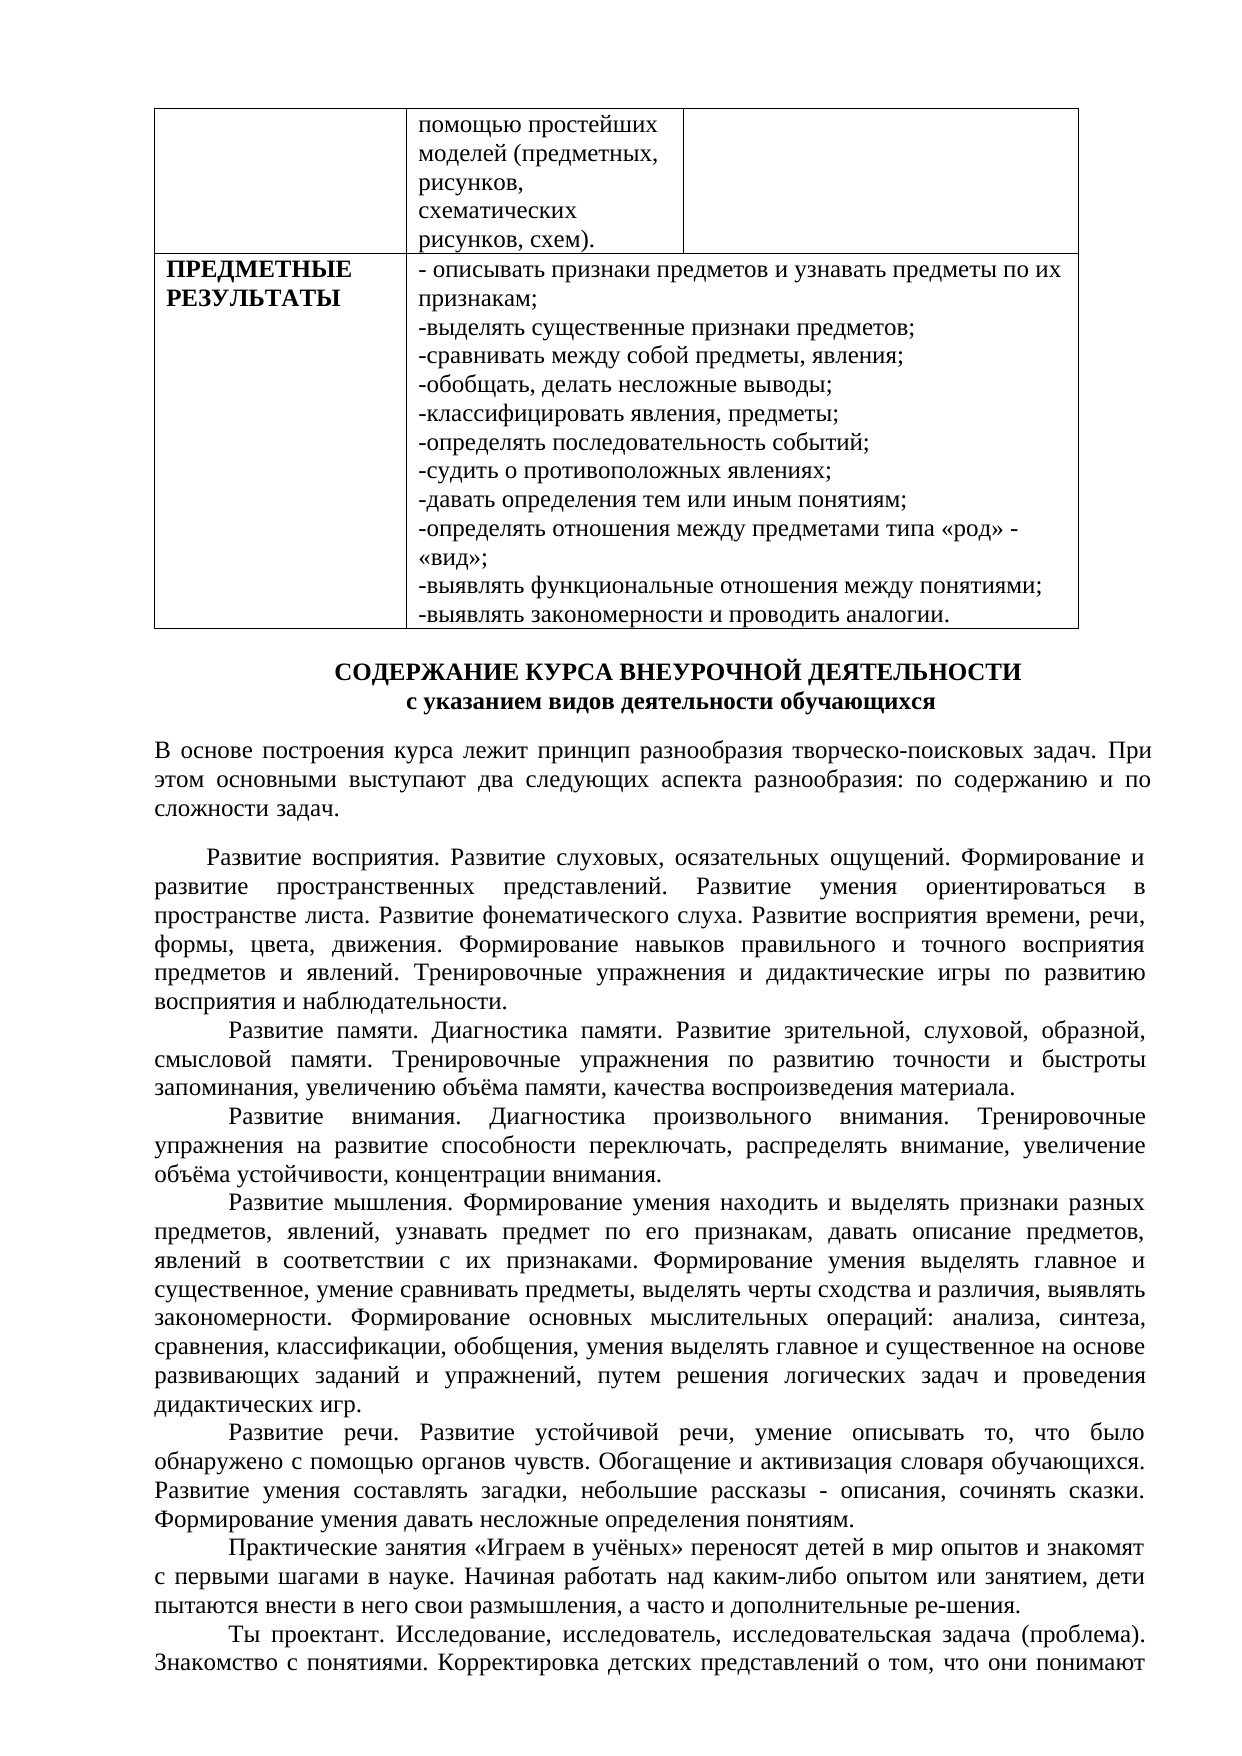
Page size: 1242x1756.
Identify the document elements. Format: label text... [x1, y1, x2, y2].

text с указанием видов деятельности обучающихся [184, 686, 1152, 714]
text Практические занятия «Играем в учёных» переносят детей в мир опытов и знакомят с первыми шагами в науке. Начиная работать над каким-либо опытом или занятием, дети пытаются внести в него свои размышления, а часто и дополнительные ре-шения. [154, 1532, 1146, 1619]
text Развитие речи. Развитие устойчивой речи, умение описывать то, что было обнаружено с помощью органов чувств. Обогащение и активизация словаря обучающихся. Развитие умения составлять загадки, небольшие рассказы - описания, сочинять сказки. Формирование умения давать несложные определения понятиям. [154, 1417, 1146, 1532]
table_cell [684, 109, 1078, 253]
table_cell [155, 109, 406, 253]
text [154, 1619, 1146, 1676]
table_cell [407, 109, 683, 253]
text В основе построения курса лежит принцип разнообразия творческо-поисковых задач. При этом основными выступают два следующих аспекта разнообразия: по содержанию и по сложности задач. [154, 735, 1152, 822]
text Развитие мышления. Формирование умения находить и выделять признаки разных предметов, явлений, узнавать предмет по его признакам, давать описание предметов, явлений в соответствии с их признаками. Формирование умения выделять главное и существенное, умение сравнивать предметы, выделять черты сходства и различия, выявлять закономерности. Формирование основных мыслительных операций: анализа, синтеза, сравнения, классификации, обобщения, умения выделять главное и существенное на основе развивающих заданий и упражнений, путем решения логических задач и проведения дидактических игр. [154, 1187, 1146, 1417]
text Развитие восприятия. Развитие слуховых, осязательных ощущений. Формирование и развитие пространственных представлений. Развитие умения ориентироваться в пространстве листа. Развитие фонематического слуха. Развитие восприятия времени, речи, формы, цвета, движения. Формирование навыков правильного и точного восприятия предметов и явлений. Тренировочные упражнения и дидактические игры по развитию восприятия и наблюдательности. [154, 842, 1146, 1015]
text Развитие внимания. Диагностика произвольного внимания. Тренировочные упражнения на развитие способности переключать, распределять внимание, увеличение объёма устойчивости, концентрации внимания. [154, 1101, 1146, 1187]
table_cell ПРЕДМЕТНЫЕ РЕЗУЛЬТАТЫ [155, 254, 406, 628]
table_cell - описывать признаки предметов и узнавать предметы по их признакам; -выделять существенные признаки предметов; -сравнивать между собой предметы, явления; -обобщать, делать несложные выводы; -классифицировать явления, предметы; -определять последовательность событий; -судить о противоположных явлениях; -давать определения тем или иным понятиям; -определять отношения между предметами типа «род» - «вид»; -выявлять функциональные отношения между понятиями; -выявлять закономерности и проводить аналогии. [407, 254, 1078, 628]
text СОДЕРЖАНИЕ КУРСА ВНЕУРОЧНОЙ ДЕЯТЕЛЬНОСТИ [154, 657, 1152, 686]
text Развитие памяти. Диагностика памяти. Развитие зрительной, слуховой, образной, смысловой памяти. Тренировочные упражнения по развитию точности и быстроты запоминания, увеличению объёма памяти, качества воспроизведения материала. [154, 1015, 1146, 1101]
